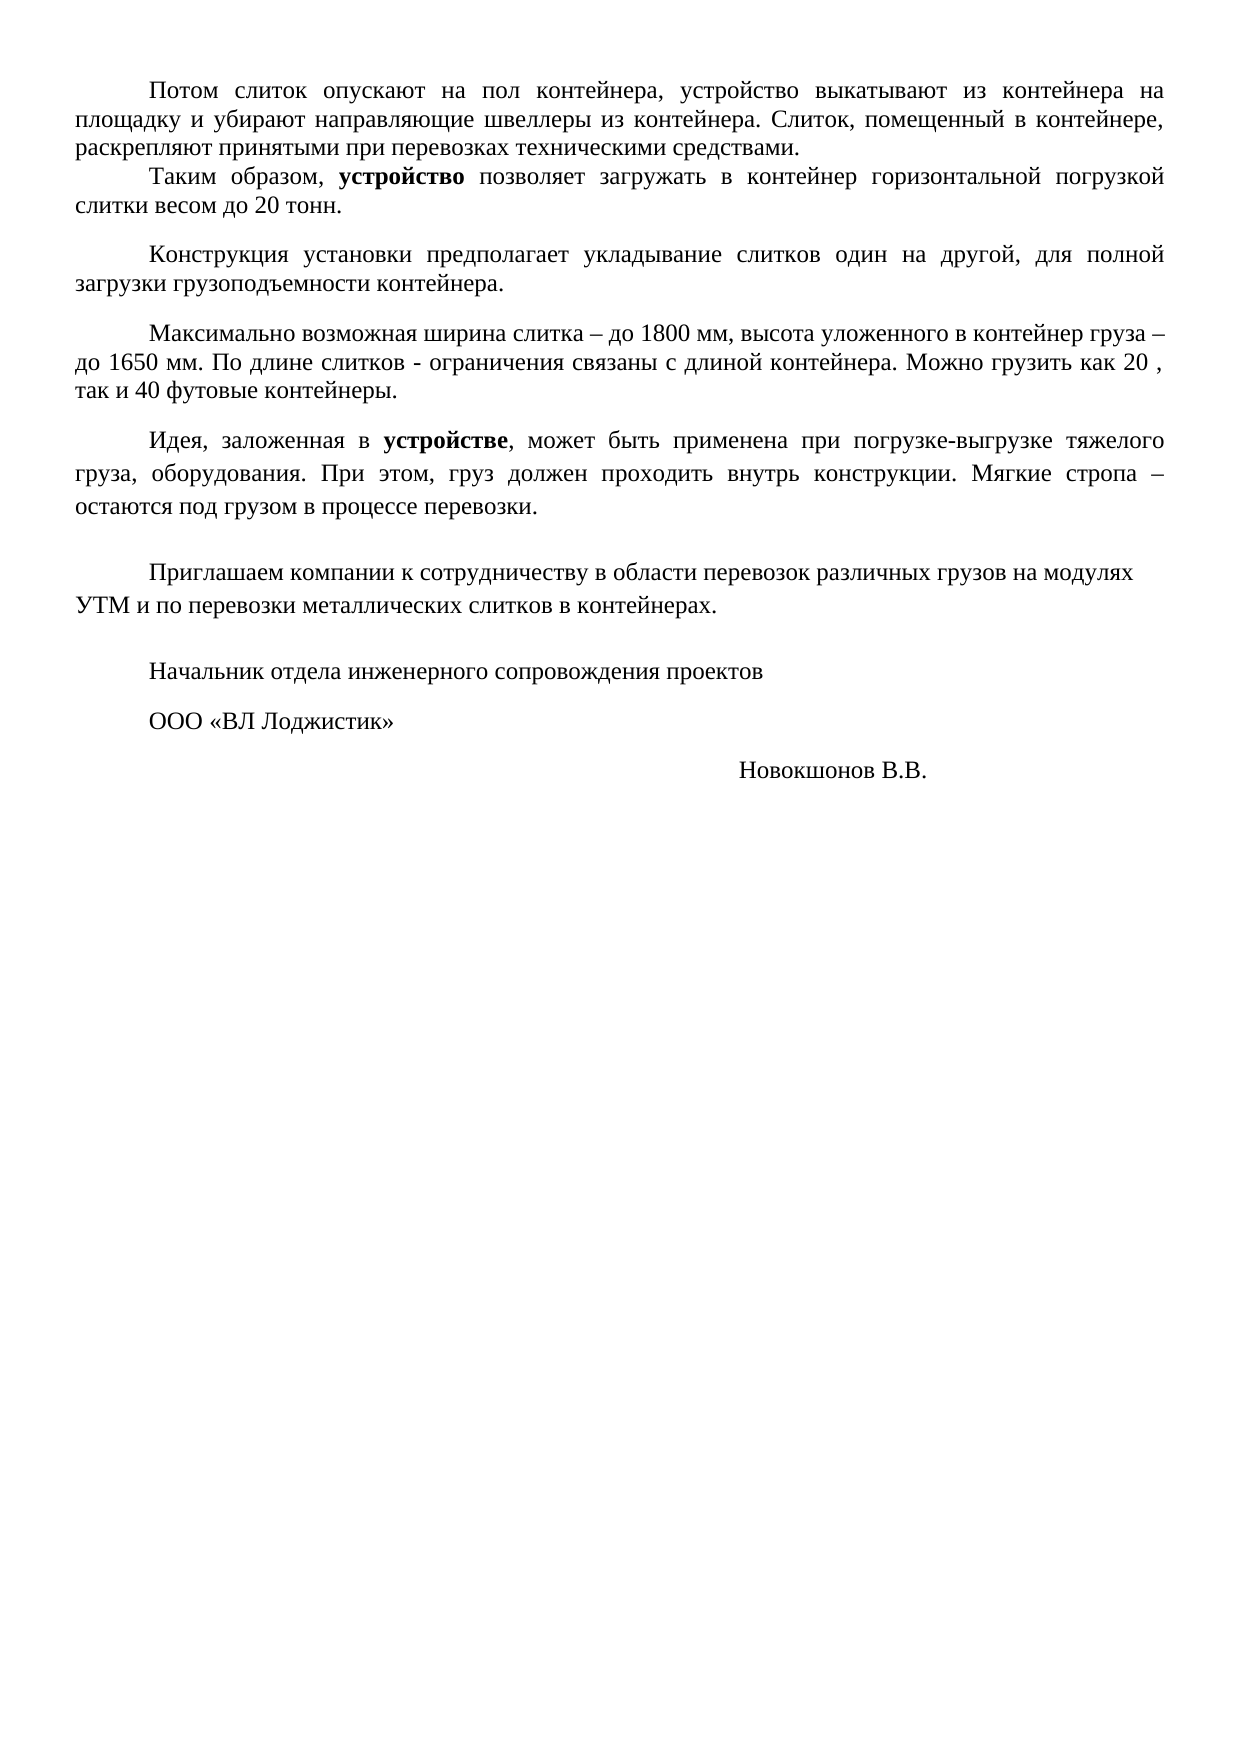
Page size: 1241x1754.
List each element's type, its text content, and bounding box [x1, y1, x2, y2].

text Начальник отдела инженерного сопровождения проектов [75, 656, 1165, 685]
text Конструкция установки предполагает укладывание слитков один на другой, для полной загрузки грузоподъемности контейнера. [75, 239, 1165, 297]
text Таким образом, устройство позволяет загружать в контейнер горизонтальной погрузкой слитки весом до 20 тонн. [75, 161, 1165, 219]
text Максимально возможная ширина слитка – до 1800 мм, высота уложенного в контейнер груза –до 1650 мм. По длине слитков - ограничения связаны с длиной контейнера. Можно грузить как 20 , так и 40 футовые контейнеры. [75, 318, 1165, 404]
text Новокшонов В.В. [75, 755, 1165, 784]
text Потом слиток опускают на пол контейнера, устройство выкатывают из контейнера на площадку и убирают направляющие швеллеры из контейнера. Слиток, помещенный в контейнере, раскрепляют принятыми при перевозках техническими средствами. [75, 75, 1165, 161]
text Идея, заложенная в устройстве, может быть применена при погрузке-выгрузке тяжелого груза, оборудования. При этом, груз должен проходить внутрь конструкции. Мягкие стропа – остаются под грузом в процессе перевозки. [75, 425, 1165, 520]
text Приглашаем компании к сотрудничеству в области перевозок различных грузов на модулях УТМ и по перевозки металлических слитков в контейнерах. [75, 557, 1165, 619]
text ООО «ВЛ Лоджистик» [75, 706, 1165, 734]
